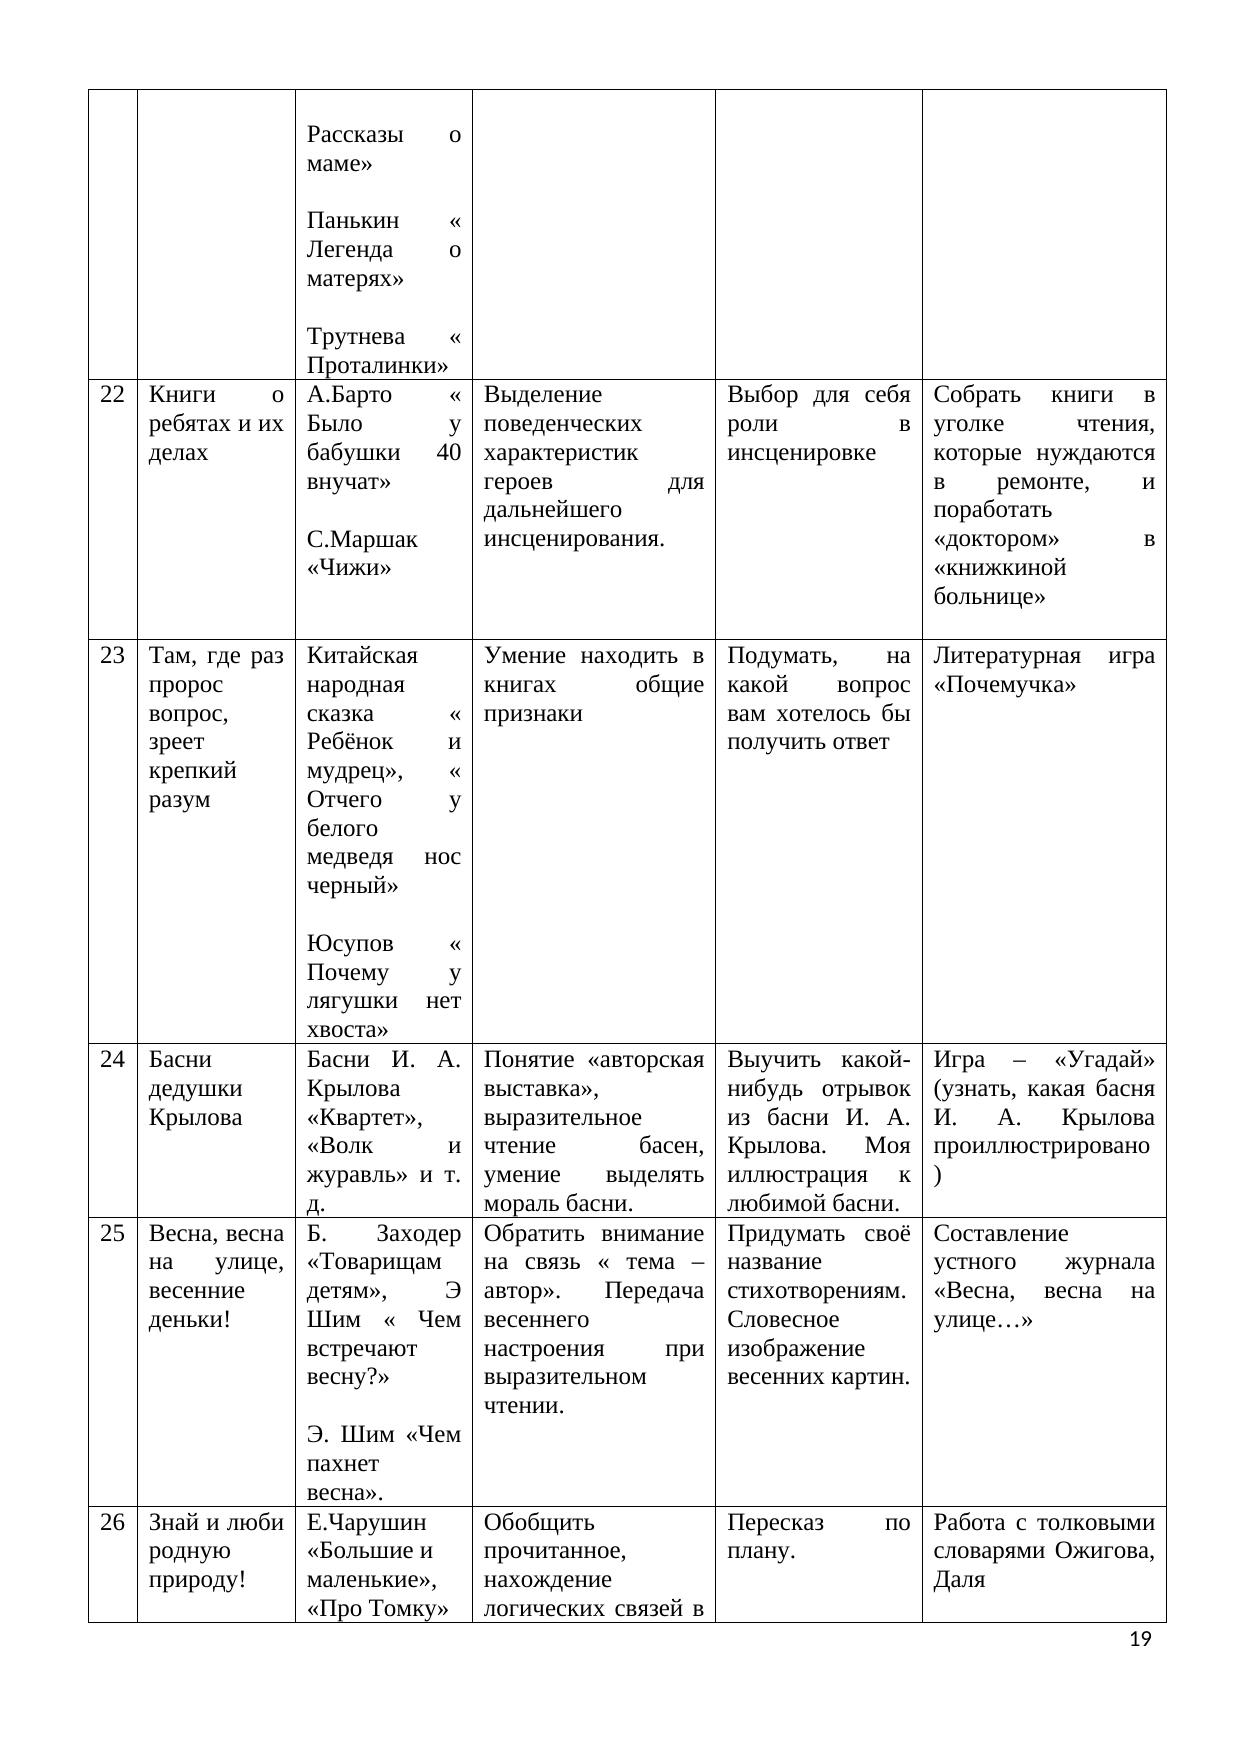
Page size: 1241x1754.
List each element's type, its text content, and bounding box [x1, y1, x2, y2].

table_cell 21 [89, 90, 137, 378]
table_cell Собрать книги в уголке чтения, которые нуждаются в ремонте, и поработать «доктором» в «книжкиной больнице» [923, 380, 1166, 639]
table_cell Подумать, на какой вопрос вам хотелось бы получить ответ [716, 640, 922, 1043]
table_cell Обратить внимание на связь « тема – автор». Передача весеннего настроения при выразительном чтении. [473, 1218, 715, 1506]
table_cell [923, 1507, 1166, 1622]
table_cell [296, 90, 472, 378]
table_cell Игра – «Угадай» (узнать, какая басня И. А. Крылова проиллюстрировано) [923, 1044, 1166, 1217]
table_cell Составление устного журнала «Весна, весна на улице…» [923, 1218, 1166, 1506]
table_cell Басни дедушки Крылова [138, 1044, 295, 1217]
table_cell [473, 90, 715, 378]
table_cell Понятие «авторская выставка», выразительное чтение басен, умение выделять мораль басни. [473, 1044, 715, 1217]
table_cell Выучить какой- нибудь отрывок из басни И. А. Крылова. Моя иллюстрация к любимой басни. [716, 1044, 922, 1217]
table_cell Книги о ребятах и их делах [138, 380, 295, 639]
table_cell Выбор для себя роли в инсценировке [716, 380, 922, 639]
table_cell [923, 90, 1166, 378]
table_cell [138, 90, 295, 378]
table_cell Басни И. А. Крылова «Квартет», «Волк и журавль» и т. д. [296, 1044, 472, 1217]
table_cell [473, 1507, 715, 1622]
table_cell Умение находить в книгах общие признаки [473, 640, 715, 1043]
table_cell Выделение поведенческих характеристик героев для дальнейшего инсценирования. [473, 380, 715, 639]
table_cell 22 [89, 380, 137, 639]
table_cell 23 [89, 640, 137, 1043]
table_cell Б. Заходер «Товарищам детям», Э Шим « Чем встречают весну?» Э. Шим «Чем пахнет весна». [296, 1218, 472, 1506]
table_cell 25 [89, 1218, 137, 1506]
table_cell Придумать своё название стихотворениям. Словесное изображение весенних картин. [716, 1218, 922, 1506]
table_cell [138, 1507, 295, 1622]
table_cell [296, 1507, 472, 1622]
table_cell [716, 90, 922, 378]
table_cell Там, где раз пророс вопрос, зреет крепкий разум [138, 640, 295, 1043]
table_cell А.Барто « Было у бабушки 40 внучат» С.Маршак «Чижи» [296, 380, 472, 639]
table_cell Китайская народная сказка « Ребёнок и мудрец», « Отчего у белого медведя нос черный» Юсупов « Почему у лягушки нет хвоста» [296, 640, 472, 1043]
table_cell 26 [89, 1507, 137, 1622]
table_cell Литературная игра «Почемучка» [923, 640, 1166, 1043]
table_cell Весна, весна на улице, весенние деньки! [138, 1218, 295, 1506]
table_cell Пересказ по плану. [716, 1507, 922, 1622]
table_cell 24 [89, 1044, 137, 1217]
